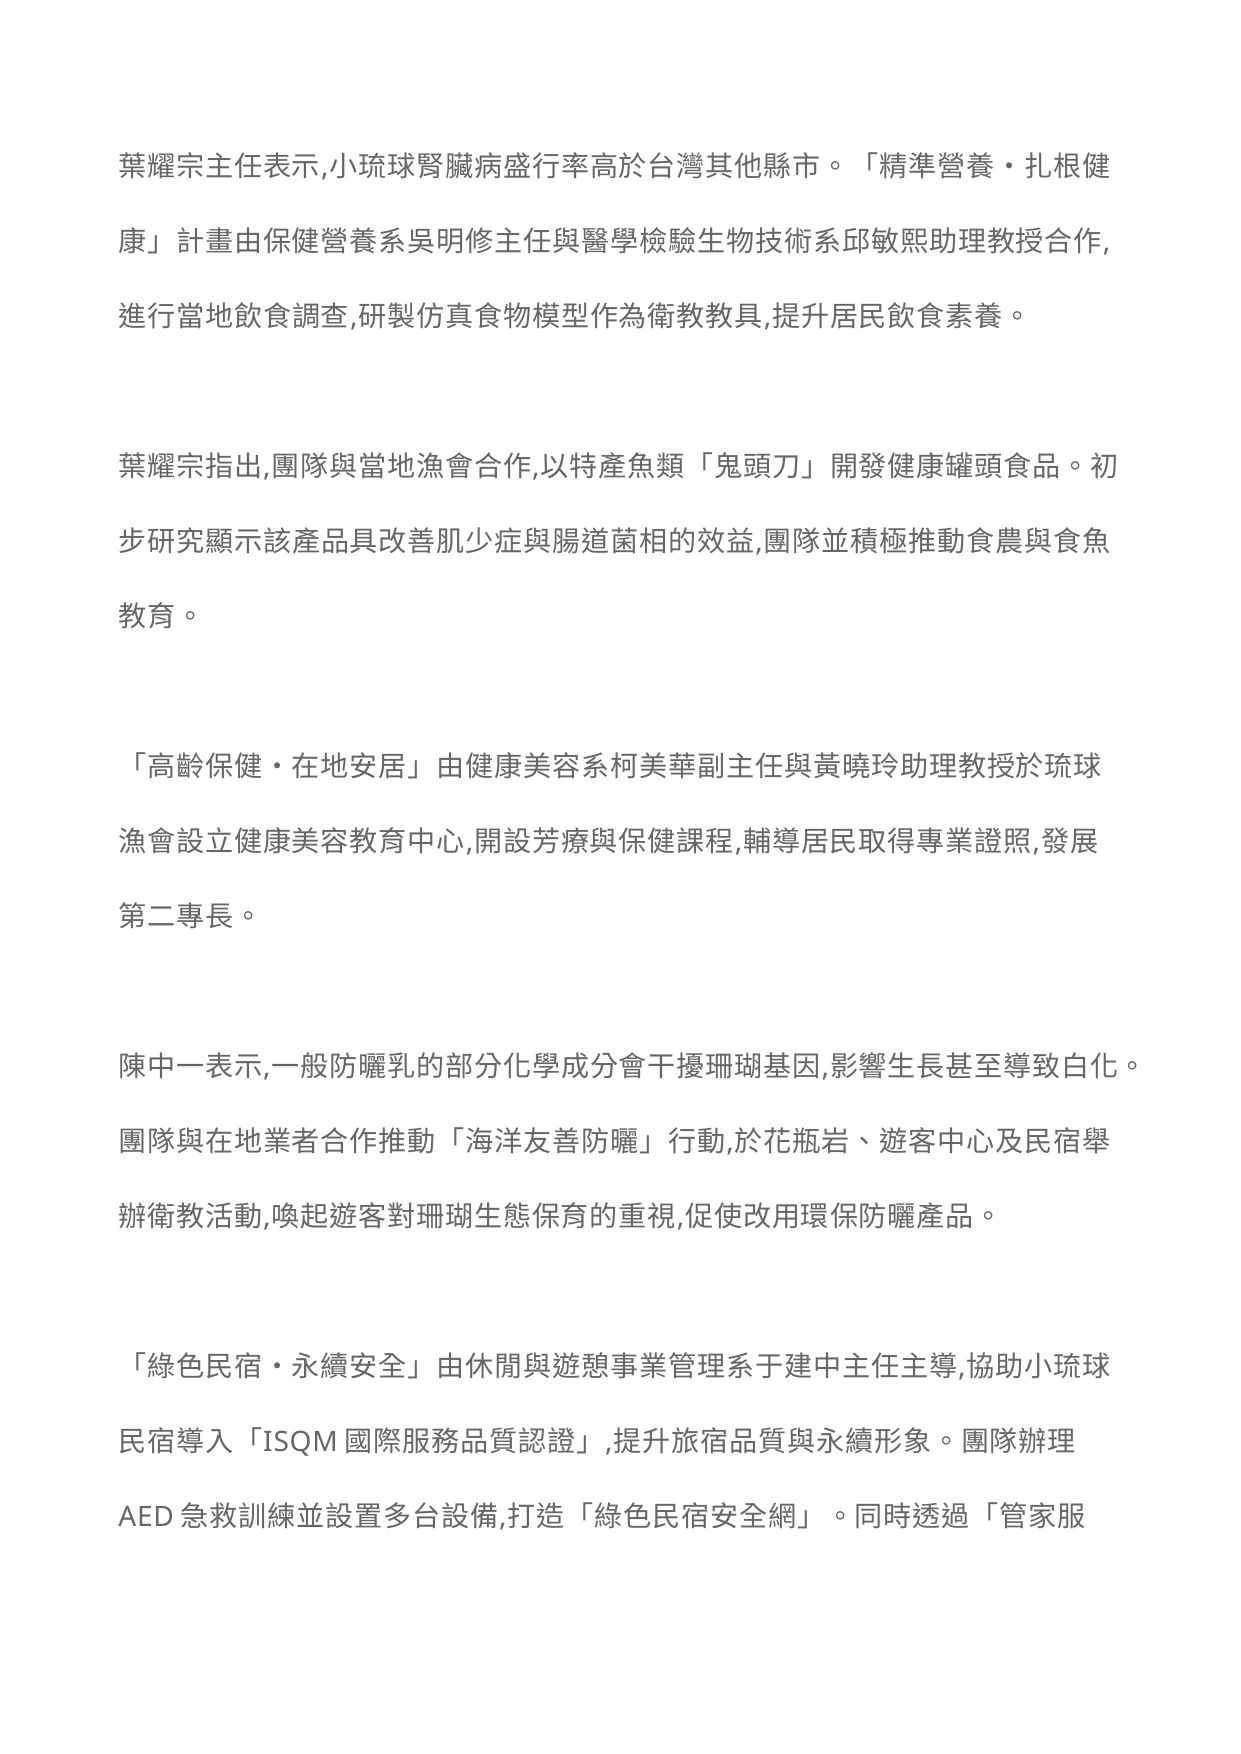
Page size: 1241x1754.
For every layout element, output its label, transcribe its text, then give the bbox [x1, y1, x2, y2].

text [118, 1327, 1122, 1552]
text 陳中一表示,一般防曬乳的部分化學成分會干擾珊瑚基因,影響生長甚至導致白化。團隊與在地業者合作推動「海洋友善防曬」行動,於花瓶岩、遊客中心及民宿舉辦衛教活動,喚起遊客對珊瑚生態保育的重視,促使改用環保防曬產品。 [118, 1027, 1122, 1252]
text 葉耀宗主任表示,小琉球腎臟病盛行率高於台灣其他縣市。「精準營養‧扎根健康」計畫由保健營養系吳明修主任與醫學檢驗生物技術系邱敏熙助理教授合作,進行當地飲食調查,研製仿真食物模型作為衛教教具,提升居民飲食素養。 [118, 127, 1122, 352]
text 葉耀宗指出,團隊與當地漁會合作,以特產魚類「鬼頭刀」開發健康罐頭食品。初步研究顯示該產品具改善肌少症與腸道菌相的效益,團隊並積極推動食農與食魚教育。 [118, 427, 1122, 652]
text 「高齡保健‧在地安居」由健康美容系柯美華副主任與黃曉玲助理教授於琉球漁會設立健康美容教育中心,開設芳療與保健課程,輔導居民取得專業證照,發展第二專長。 [118, 727, 1122, 952]
